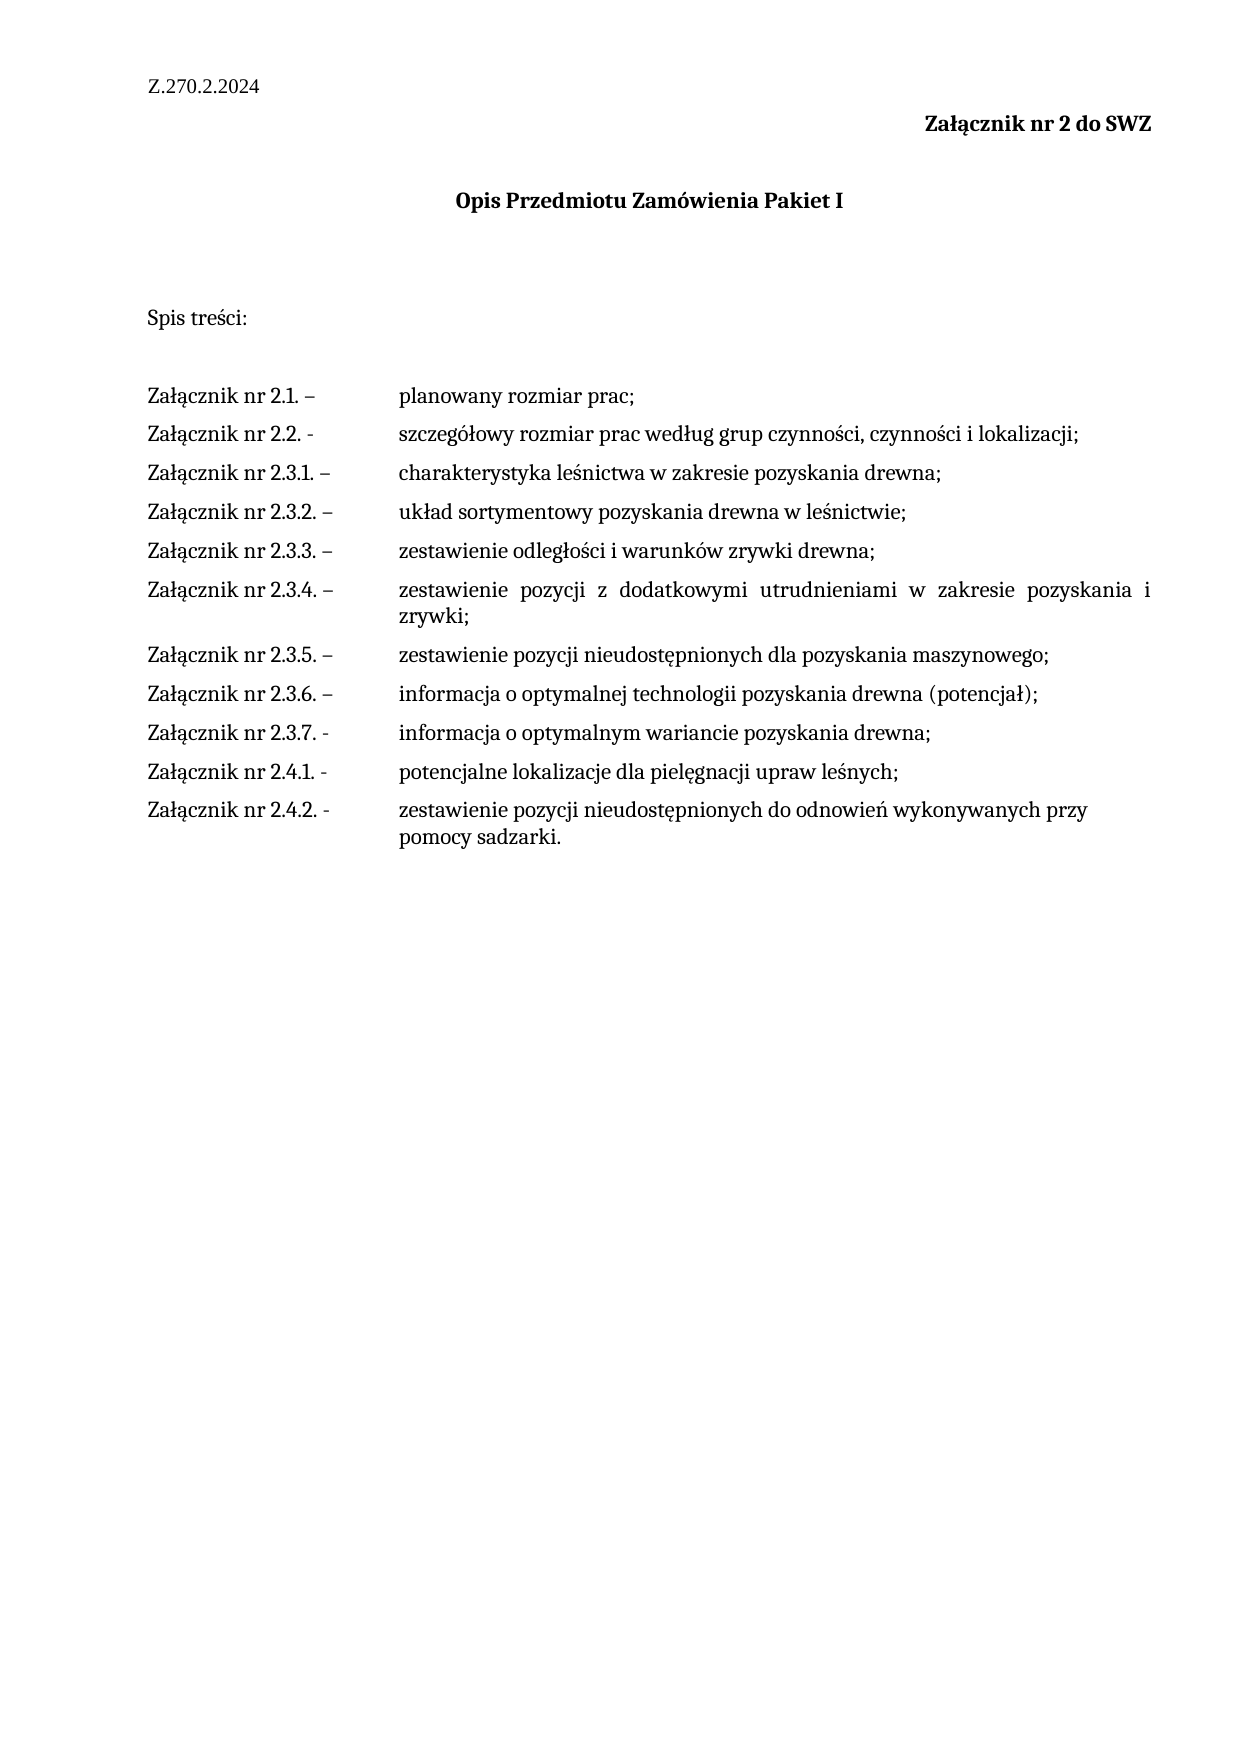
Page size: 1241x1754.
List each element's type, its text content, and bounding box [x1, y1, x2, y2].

text Załącznik nr 2.3.7. - informacja o optymalnym wariancie pozyskania drewna; [148, 719, 1152, 746]
text Załącznik nr 2.2. - szczegółowy rozmiar prac według grup czynności, czynności i lokalizacji; [148, 421, 1152, 448]
text Załącznik nr 2 do SWZ [148, 110, 1152, 137]
text Załącznik nr 2.3.1. – charakterystyka leśnictwa w zakresie pozyskania drewna; [148, 460, 1152, 486]
text Załącznik nr 2.3.2. – układ sortymentowy pozyskania drewna w leśnictwie; [148, 499, 1152, 525]
text Załącznik nr 2.3.4. – zestawienie pozycji z dodatkowymi utrudnieniami w zakresie pozyskania i zrywki; [148, 577, 1152, 629]
text Spis treści: [148, 305, 1152, 331]
text Załącznik nr 2.1. – planowany rozmiar prac; [148, 382, 1152, 409]
text Załącznik nr 2.4.2. - zestawienie pozycji nieudostępnionych do odnowień wykonywanych przy pomocy sadzarki. [148, 797, 1152, 850]
text Załącznik nr 2.3.5. – zestawienie pozycji nieudostępnionych dla pozyskania maszynowego; [148, 642, 1152, 668]
text Załącznik nr 2.4.1. - potencjalne lokalizacje dla pielęgnacji upraw leśnych; [148, 758, 1152, 785]
text Załącznik nr 2.3.6. – informacja o optymalnej technologii pozyskania drewna (potencjał); [148, 681, 1152, 707]
text Załącznik nr 2.3.3. – zestawienie odległości i warunków zrywki drewna; [148, 538, 1152, 564]
text Opis Przedmiotu Zamówienia Pakiet I [148, 188, 1152, 214]
